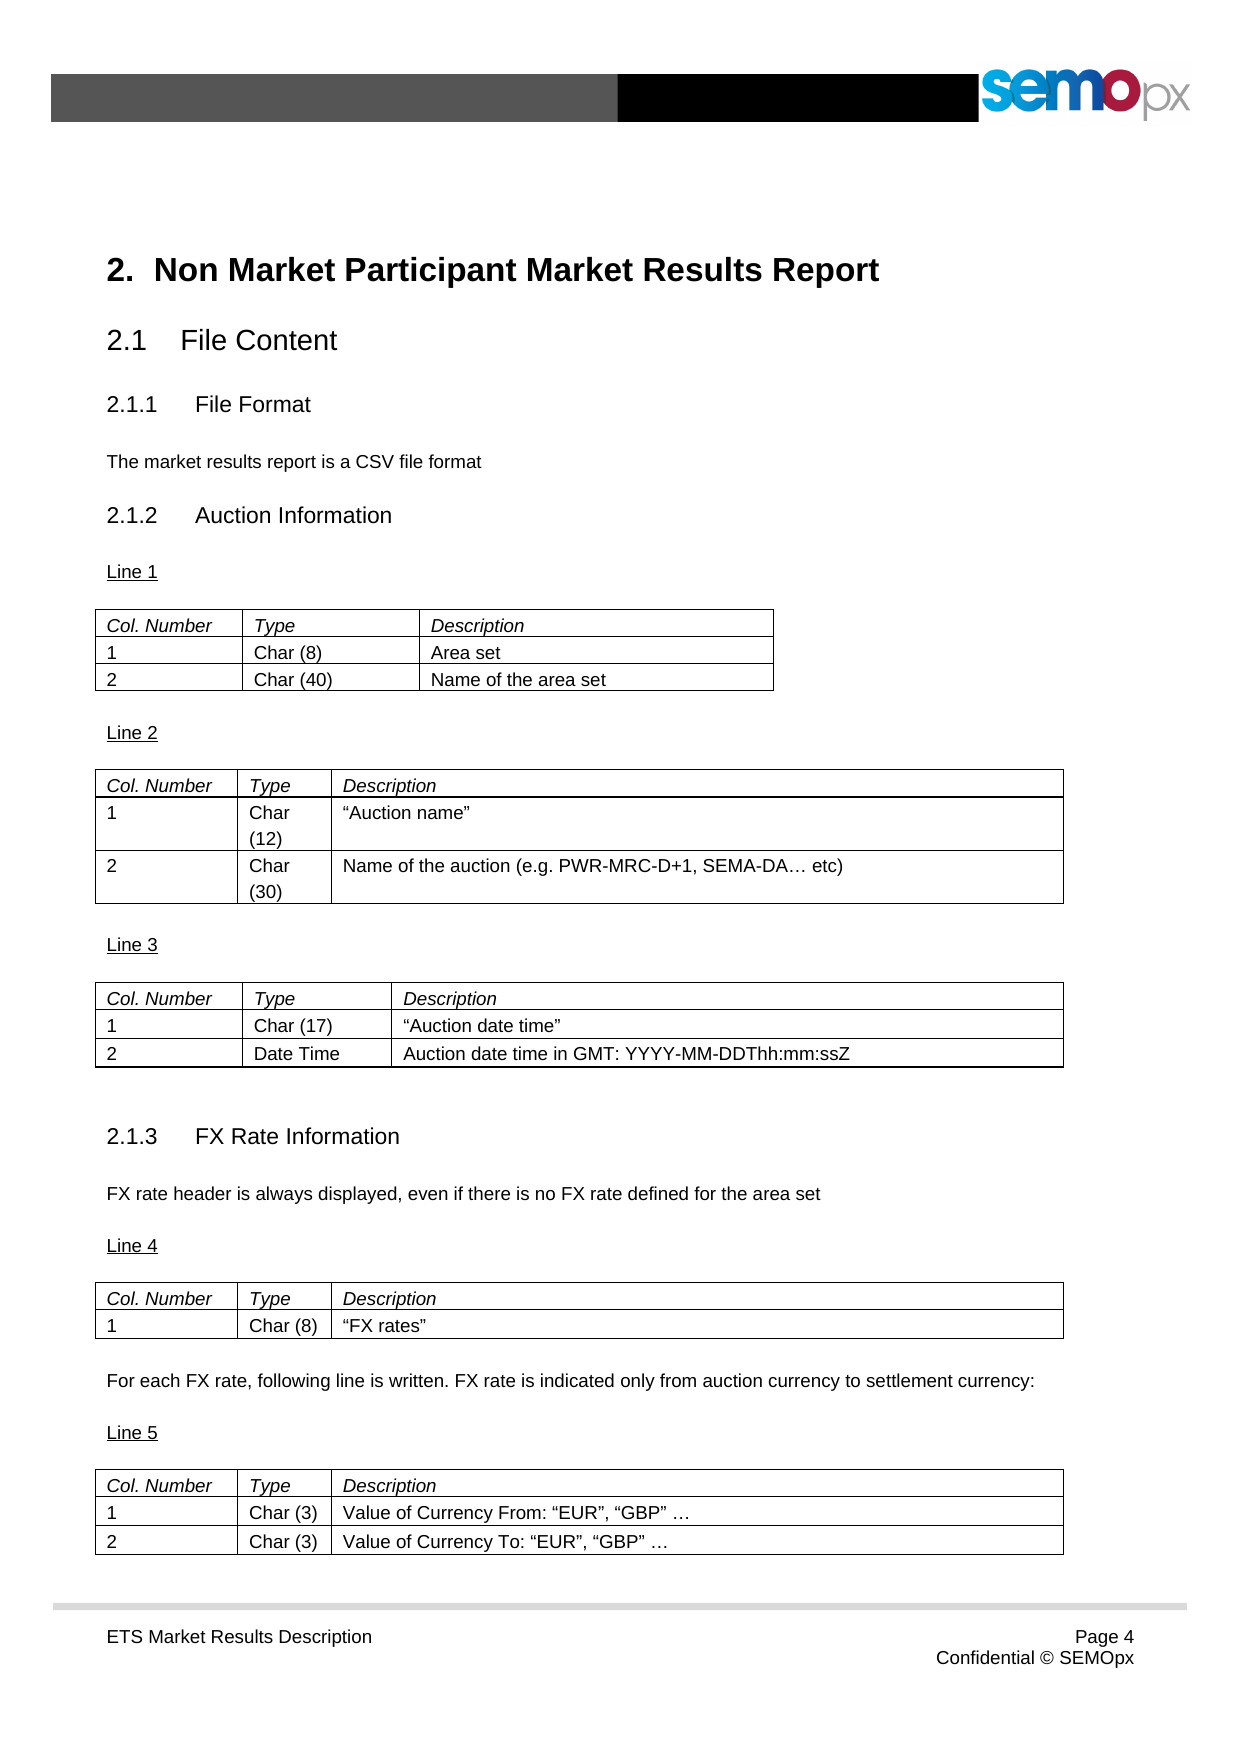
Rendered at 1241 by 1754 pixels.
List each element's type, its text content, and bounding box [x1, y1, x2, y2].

text Line 5 [106, 1417, 1134, 1443]
table_cell Char (8) [243, 637, 419, 663]
table_cell Name of the auction (e.g. PWR-MRC-D+1, SEMA-DA… etc) [332, 851, 1063, 903]
table_cell 2 [96, 1526, 237, 1554]
table_cell 1 [96, 1010, 242, 1038]
table_header Type [238, 770, 331, 796]
table_cell Area set [420, 637, 773, 663]
table_cell 1 [96, 637, 242, 663]
table_header Type [243, 983, 391, 1009]
subtitle File Content [106, 323, 1134, 357]
table_cell Char (12) [238, 798, 331, 849]
table_header Type [238, 1283, 331, 1309]
subtitle Auction Information [106, 502, 1134, 528]
table_cell 1 [96, 798, 237, 849]
table_cell Name of the area set [420, 664, 773, 690]
table_cell Char (17) [243, 1010, 391, 1038]
text For each FX rate, following line is written. FX rate is indicated only from auction currency to settlement currency: [106, 1365, 1134, 1391]
text Line 2 [106, 717, 1134, 743]
subtitle File Format [106, 391, 1134, 417]
table_header Description [332, 1283, 1063, 1309]
table_cell 1 [96, 1497, 237, 1525]
table_cell 2 [96, 851, 237, 903]
text The market results report is a CSV file format [106, 446, 1134, 472]
table_header Col. Number [96, 1470, 237, 1496]
table_header Col. Number [96, 770, 237, 796]
table_header Type [243, 610, 419, 636]
table_cell “FX rates” [332, 1310, 1063, 1338]
table_header Description [332, 770, 1063, 796]
subtitle Non Market Participant Market Results Report [106, 250, 1134, 288]
picture [978, 59, 1193, 126]
table_header Description [332, 1470, 1063, 1496]
table_cell Char (8) [238, 1310, 331, 1338]
table_cell Char (3) [238, 1526, 331, 1554]
table_header Col. Number [96, 1283, 237, 1309]
text FX rate header is always displayed, even if there is no FX rate defined for the area set [106, 1178, 1134, 1204]
table_header Col. Number [96, 983, 242, 1009]
table_cell Char (40) [243, 664, 419, 690]
table_cell 2 [96, 1039, 242, 1066]
table_cell “Auction date time” [392, 1010, 1063, 1038]
text Line 1 [106, 557, 1134, 583]
table_cell 2 [96, 664, 242, 690]
table_cell Auction date time in GMT: YYYY-MM-DDThh:mm:ssZ [392, 1039, 1063, 1066]
text Line 3 [106, 930, 1134, 956]
table_cell Value of Currency From: “EUR”, “GBP” … [332, 1497, 1063, 1525]
table_header Description [392, 983, 1063, 1009]
table_header Description [420, 610, 773, 636]
table_cell 1 [96, 1310, 237, 1338]
table_header Type [238, 1470, 331, 1496]
table_cell Char (3) [238, 1497, 331, 1525]
table_cell “Auction name” [332, 798, 1063, 849]
text Line 4 [106, 1230, 1134, 1256]
table_cell Date Time [243, 1039, 391, 1066]
table_header Col. Number [96, 610, 242, 636]
table_cell Value of Currency To: “EUR”, “GBP” … [332, 1526, 1063, 1554]
table_cell Char (30) [238, 851, 331, 903]
subtitle FX Rate Information [106, 1123, 1134, 1149]
